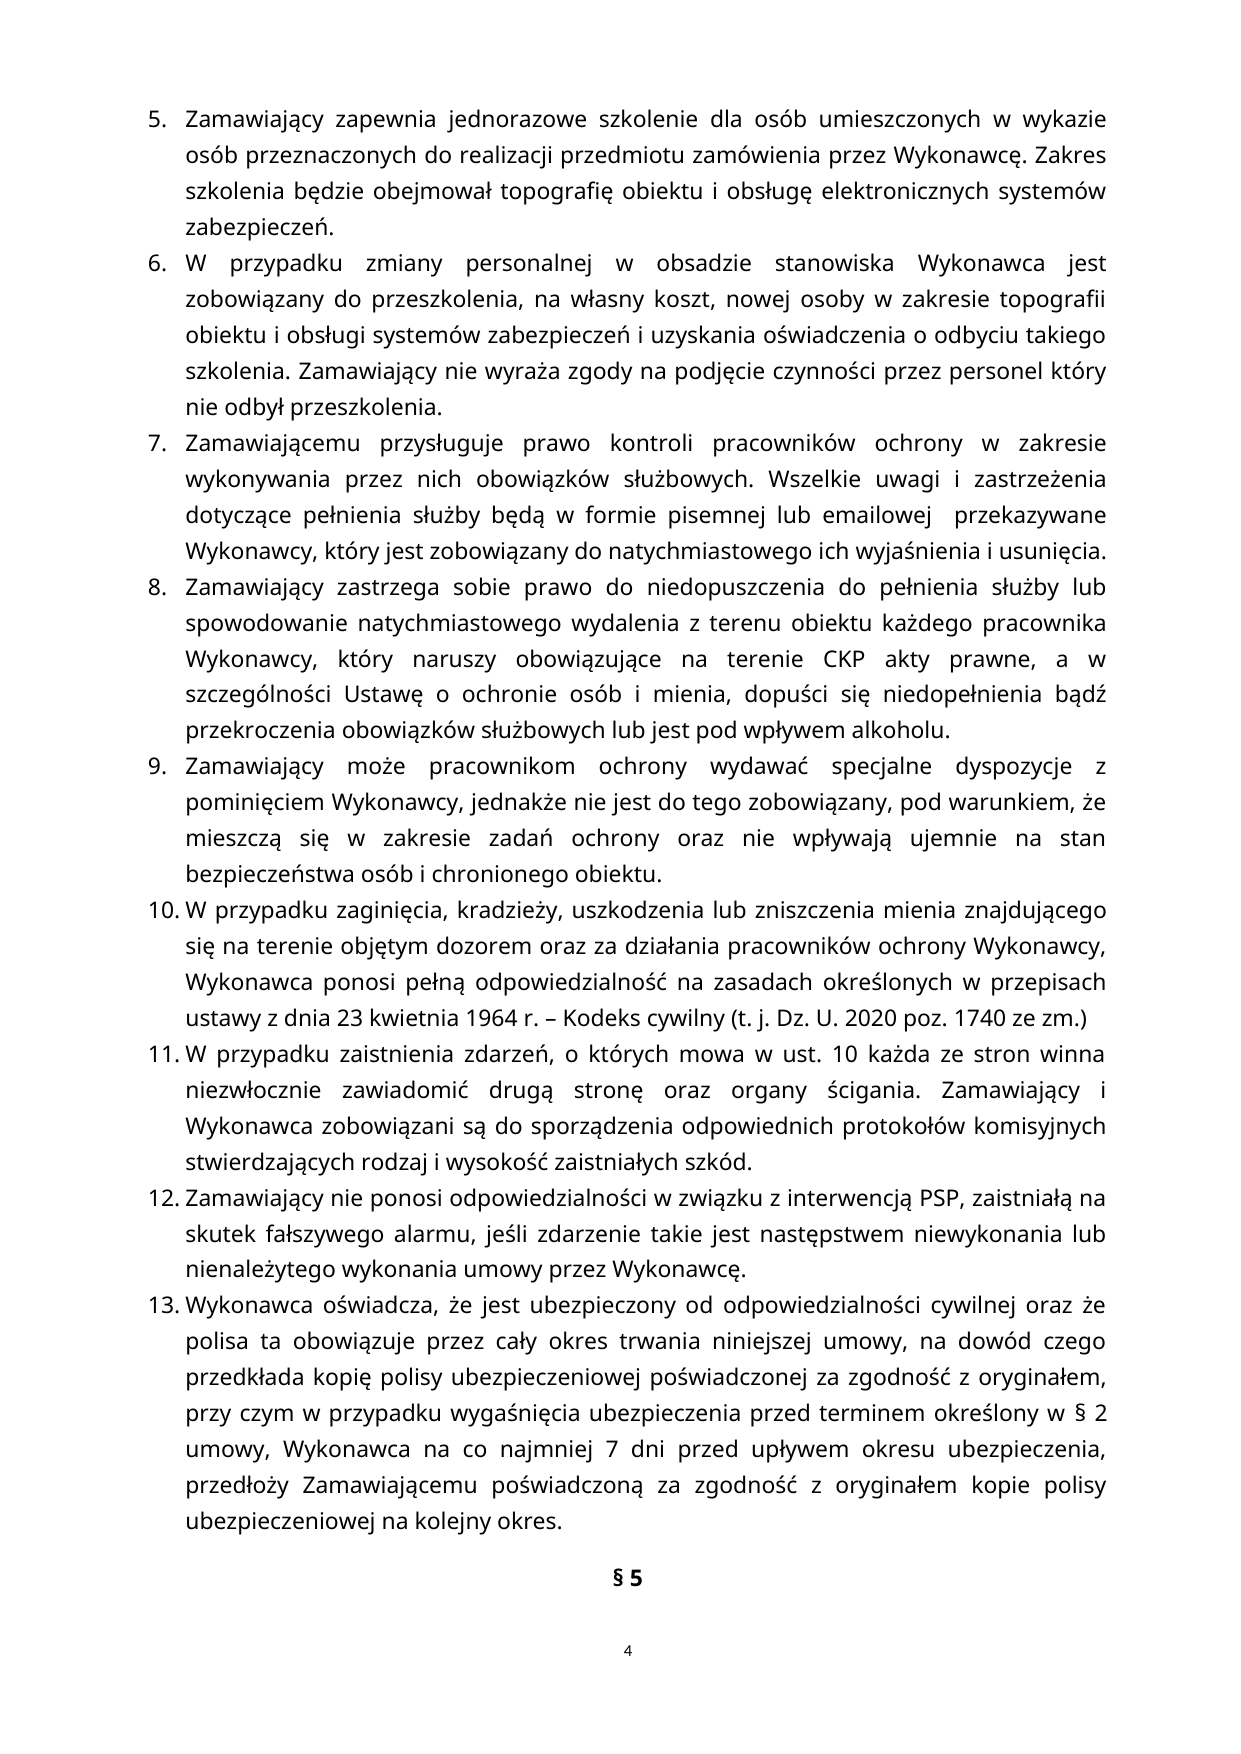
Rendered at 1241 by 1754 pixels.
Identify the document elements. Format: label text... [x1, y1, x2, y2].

list Zamawiający zapewnia jednorazowe szkolenie dla osób umieszczonych w wykazie osób przeznaczonych do realizacji przedmiotu zamówienia przez Wykonawcę. Zakres szkolenia będzie obejmował topografię obiektu i obsługę elektronicznych systemów zabezpieczeń. [148, 103, 1107, 242]
list Zamawiającemu przysługuje prawo kontroli pracowników ochrony w zakresie wykonywania przez nich obowiązków służbowych. Wszelkie uwagi i zastrzeżenia dotyczące pełnienia służby będą w formie pisemnej lub emailowej przekazywane Wykonawcy, który jest zobowiązany do natychmiastowego ich wyjaśnienia i usunięcia. [148, 427, 1107, 566]
list W przypadku zmiany personalnej w obsadzie stanowiska Wykonawca jest zobowiązany do przeszkolenia, na własny koszt, nowej osoby w zakresie topografii obiektu i obsługi systemów zabezpieczeń i uzyskania oświadczenia o odbyciu takiego szkolenia. Zamawiający nie wyraża zgody na podjęcie czynności przez personel który nie odbył przeszkolenia. [148, 247, 1107, 422]
list Zamawiający może pracownikom ochrony wydawać specjalne dyspozycje z pominięciem Wykonawcy, jednakże nie jest do tego zobowiązany, pod warunkiem, że mieszczą się w zakresie zadań ochrony oraz nie wpływają ujemnie na stan bezpieczeństwa osób i chronionego obiektu. [148, 750, 1107, 889]
list W przypadku zaginięcia, kradzieży, uszkodzenia lub zniszczenia mienia znajdującego się na terenie objętym dozorem oraz za działania pracowników ochrony Wykonawcy, Wykonawca ponosi pełną odpowiedzialność na zasadach określonych w przepisach ustawy z dnia 23 kwietnia 1964 r. – Kodeks cywilny (t. j. Dz. U. 2020 poz. 1740 ze zm.) [148, 894, 1107, 1033]
list W przypadku zaistnienia zdarzeń, o których mowa w ust. 10 każda ze stron winna niezwłocznie zawiadomić drugą stronę oraz organy ścigania. Zamawiający i Wykonawca zobowiązani są do sporządzenia odpowiednich protokołów komisyjnych stwierdzających rodzaj i wysokość zaistniałych szkód. [148, 1038, 1107, 1177]
list Wykonawca oświadcza, że jest ubezpieczony od odpowiedzialności cywilnej oraz że polisa ta obowiązuje przez cały okres trwania niniejszej umowy, na dowód czego przedkłada kopię polisy ubezpieczeniowej poświadczonej za zgodność z oryginałem, przy czym w przypadku wygaśnięcia ubezpieczenia przed terminem określony w § 2 umowy, Wykonawca na co najmniej 7 dni przed upływem okresu ubezpieczenia, przedłoży Zamawiającemu poświadczoną za zgodność z oryginałem kopie polisy ubezpieczeniowej na kolejny okres. [148, 1289, 1107, 1536]
list Zamawiający zastrzega sobie prawo do niedopuszczenia do pełnienia służby lub spowodowanie natychmiastowego wydalenia z terenu obiektu każdego pracownika Wykonawcy, który naruszy obowiązujące na terenie CKP akty prawne, a w szczególności Ustawę o ochronie osób i mienia, dopuści się niedopełnienia bądź przekroczenia obowiązków służbowych lub jest pod wpływem alkoholu. [148, 571, 1107, 746]
list Zamawiający nie ponosi odpowiedzialności w związku z interwencją PSP, zaistniałą na skutek fałszywego alarmu, jeśli zdarzenie takie jest następstwem niewykonania lub nienależytego wykonania umowy przez Wykonawcę. [148, 1182, 1107, 1285]
text § 5 [148, 1562, 1107, 1593]
